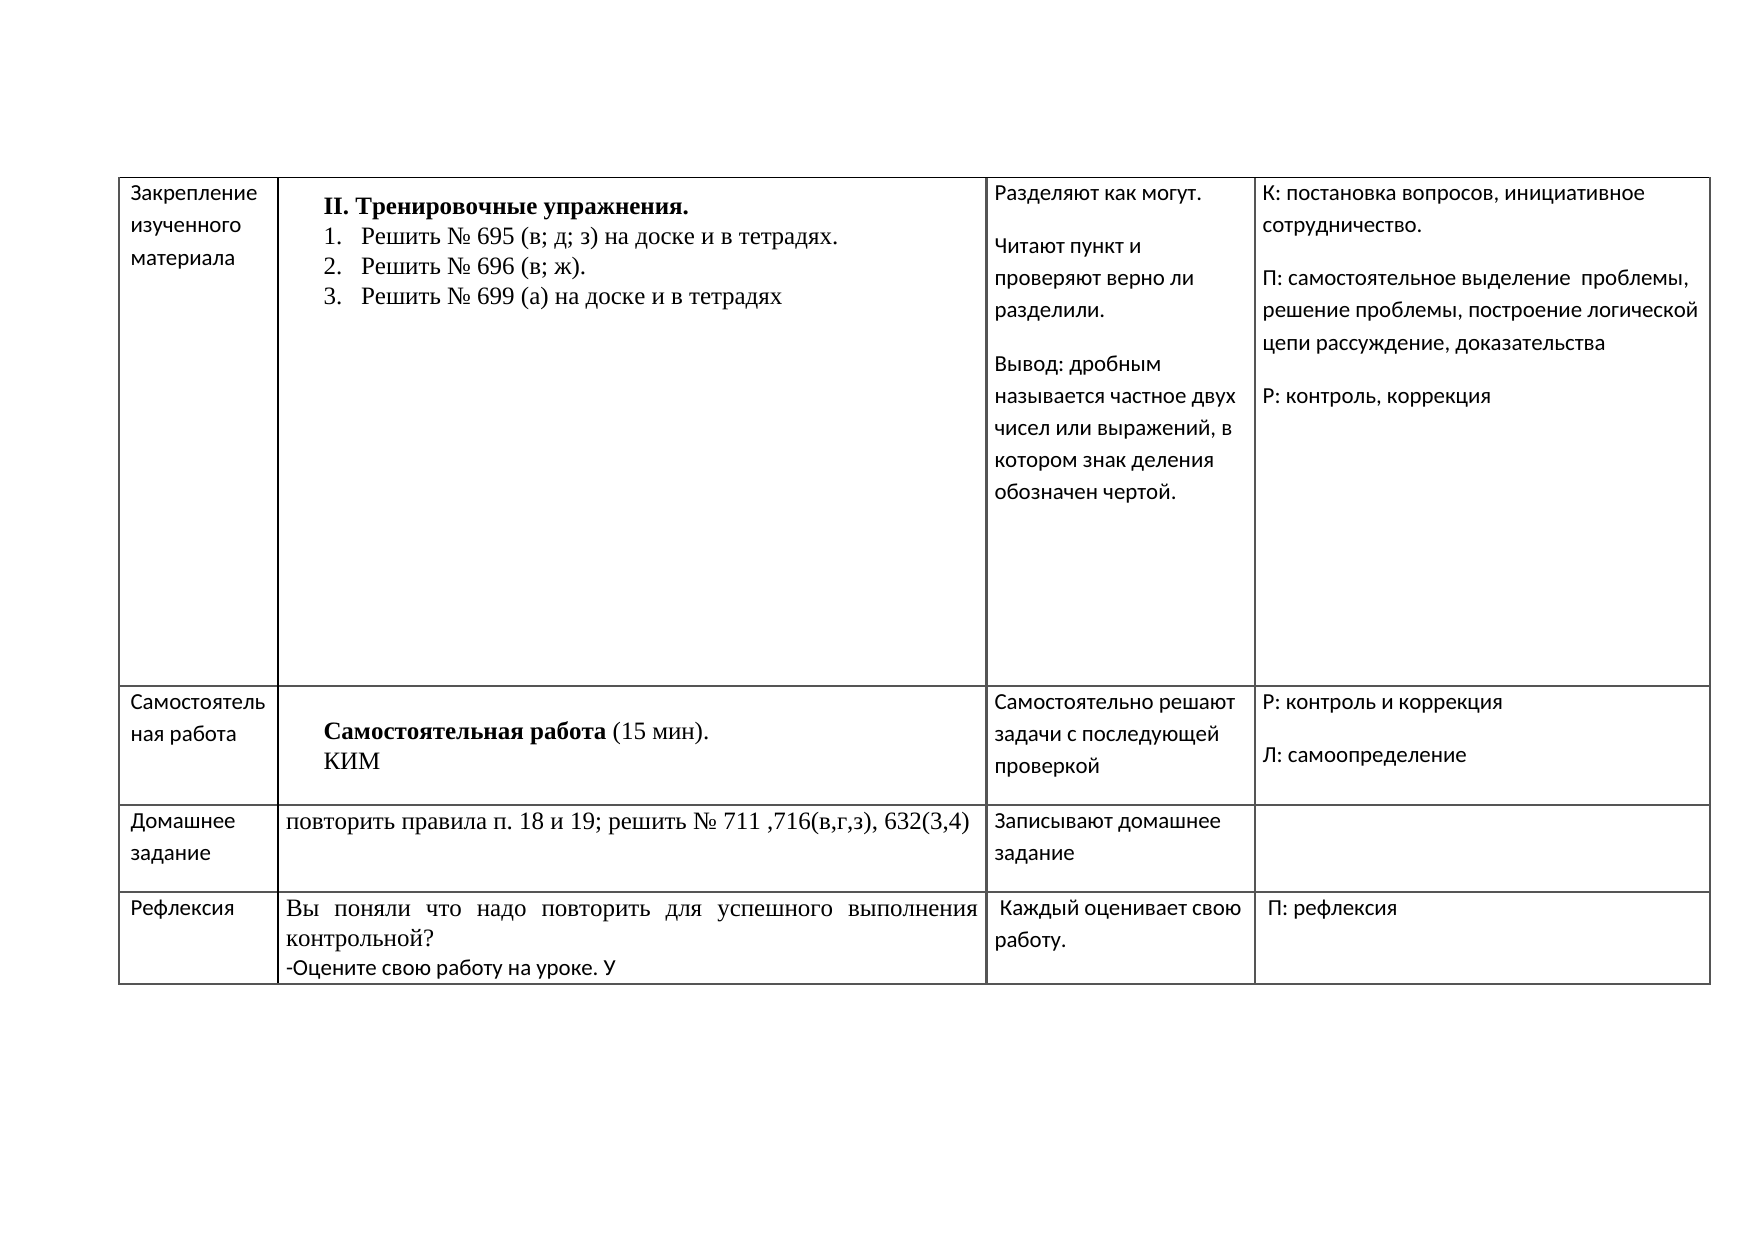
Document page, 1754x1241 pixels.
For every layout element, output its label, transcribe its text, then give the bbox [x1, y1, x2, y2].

table_cell Домашнее задание [120, 806, 277, 891]
table_cell [1256, 806, 1709, 891]
table_cell повторить правила п. 18 и 19; решить № 711 ,716(в,г,з), 632(3,4) [279, 806, 985, 891]
table_cell Каждый оценивает свою работу. [988, 893, 1254, 983]
table_cell Записывают домашнее задание [988, 806, 1254, 891]
table_cell Вы поняли что надо повторить для успешного выполнения контрольной? -Оцените свою работу на уроке. У [279, 893, 985, 983]
table_cell Самостоятельная работа (15 мин). КИМ [279, 687, 985, 804]
table_cell Самостоятельно решают задачи с последующей проверкой [988, 687, 1254, 804]
table_cell П: рефлексия [1256, 893, 1709, 983]
table_cell Закрепление изученного материала [120, 178, 277, 685]
table_cell К: постановка вопросов, инициативное сотрудничество. П: самостоятельное выделение проблемы, решение проблемы, построение логической цепи рассуждение, доказательства Р: контроль, коррекция [1256, 178, 1709, 685]
table_cell Р: контроль и коррекция Л: самоопределение [1256, 687, 1709, 804]
table_cell Рефлексия [120, 893, 277, 983]
table_cell II. Тренировочные упражнения. Решить № 695 (в; д; з) на доске и в тетрадях. Решить № 696 (в; ж). Решить № 699 (а) на доске и в тетрадях [279, 178, 985, 685]
table_cell Разделяют как могут. Читают пункт и проверяют верно ли разделили. Вывод: дробным называется частное двух чисел или выражений, в котором знак деления обозначен чертой. [988, 178, 1254, 685]
table_cell Самостоятельная работа [120, 687, 277, 804]
